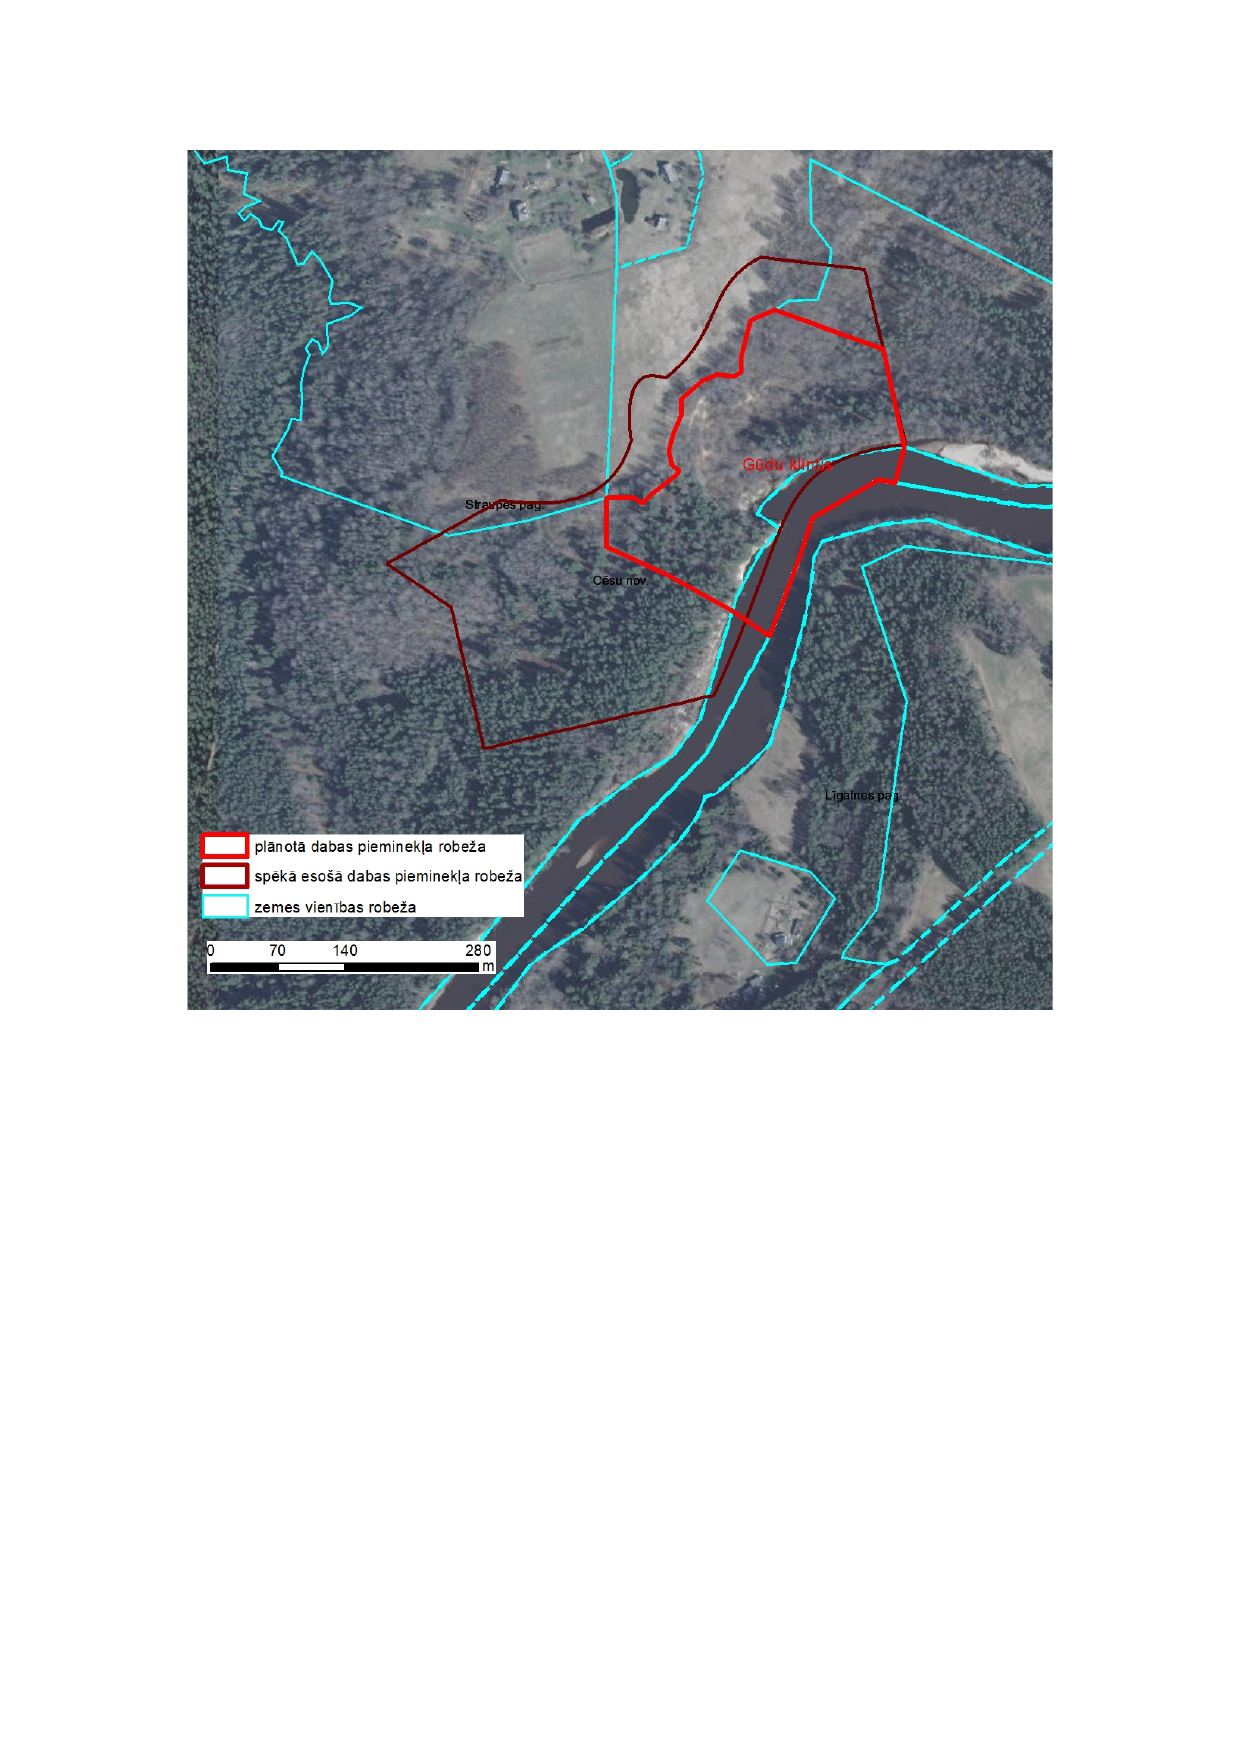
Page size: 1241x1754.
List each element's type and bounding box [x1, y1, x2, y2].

picture [187, 150, 1053, 1010]
